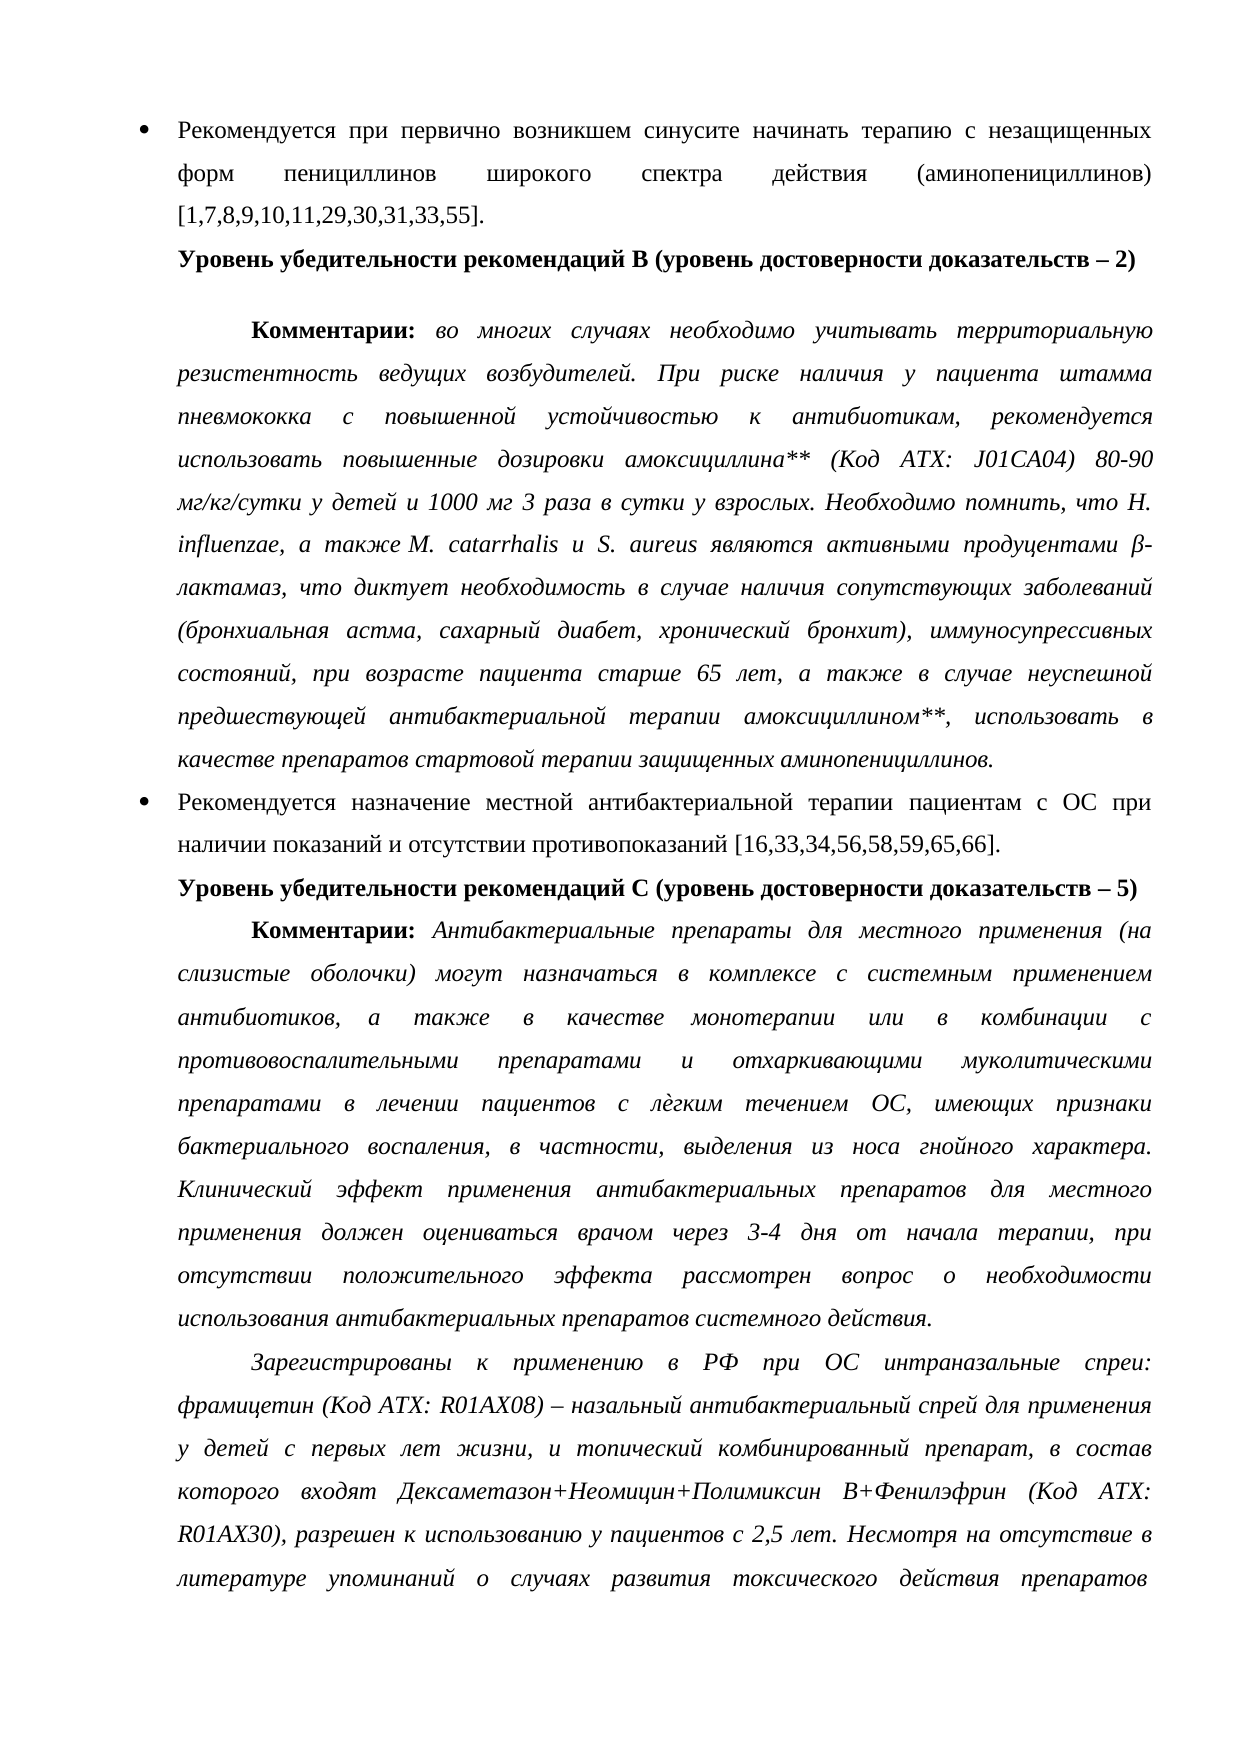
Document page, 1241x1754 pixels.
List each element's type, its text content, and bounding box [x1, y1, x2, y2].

list Рекомендуется назначение местной антибактериальной терапии пациентам с ОС при наличии показаний и отсутствии противопоказаний [16,33,34,56,58,59,65,66]. [140, 787, 1152, 858]
subtitle Уровень убедительности рекомендаций В (уровень достоверности доказательств – 2) [177, 244, 1165, 273]
text Комментарии: во многих случаях необходимо учитывать территориальную резистентность ведущих возбудителей. При риске наличия у пациента штамма пневмококка с повышенной устойчивостью к антибиотикам, рекомендуется использовать повышенные дозировки амоксициллина** (Код АТХ: J01CA04) 80-90 мг/кг/сутки у детей и 1000 мг 3 раза в сутки у взрослых. Необходимо помнить, что H. influenzae, а также M. catarrhalis и S. aureus являются активными продуцентами β- лактамаз, что диктует необходимость в случае наличия сопутствующих заболеваний (бронхиальная астма, сахарный диабет, хронический бронхит), иммуносупрессивных состояний, при возрасте пациента старше 65 лет, а также в случае неуспешной предшествующей антибактериальной терапии амоксициллином**, использовать в качестве препаратов стартовой терапии защищенных аминопенициллинов. [177, 316, 1153, 772]
list Рекомендуется при первично возникшем синусите начинать терапию с незащищенных форм пенициллинов широкого спектра действия (аминопенициллинов) [1,7,8,9,10,11,29,30,31,33,55]. [140, 115, 1152, 229]
subtitle Уровень убедительности рекомендаций С (уровень достоверности доказательств – 5) [177, 873, 1165, 902]
text Зарегистрированы к применению в РФ при ОС интраназальные спреи: фрамицетин (Код АТХ: R01AX08) – назальный антибактериальный спрей для применения у детей с первых лет жизни, и топический комбинированный препарат, в состав которого входят Дексаметазон+Неомицин+Полимиксин B+Фенилэфрин (Код АТХ: R01AX30), разрешен к использованию у пациентов с 2,5 лет. Несмотря на отсутствие в литературе упоминаний о случаях развития токсического действия препаратов [177, 1347, 1152, 1591]
text Комментарии: Антибактериальные препараты для местного применения (на слизистые оболочки) могут назначаться в комплексе с системным применением антибиотиков, а также в качестве монотерапии или в комбинации с противовоспалительными препаратами и отхаркивающими муколитическими препаратами в лечении пациентов с лѐгким течением ОС, имеющих признаки бактериального воспаления, в частности, выделения из носа гнойного характера. Клинический эффект применения антибактериальных препаратов для местного применения должен оцениваться врачом через 3-4 дня от начала терапии, при отсутствии положительного эффекта рассмотрен вопрос о необходимости использования антибактериальных препаратов системного действия. [177, 915, 1152, 1332]
